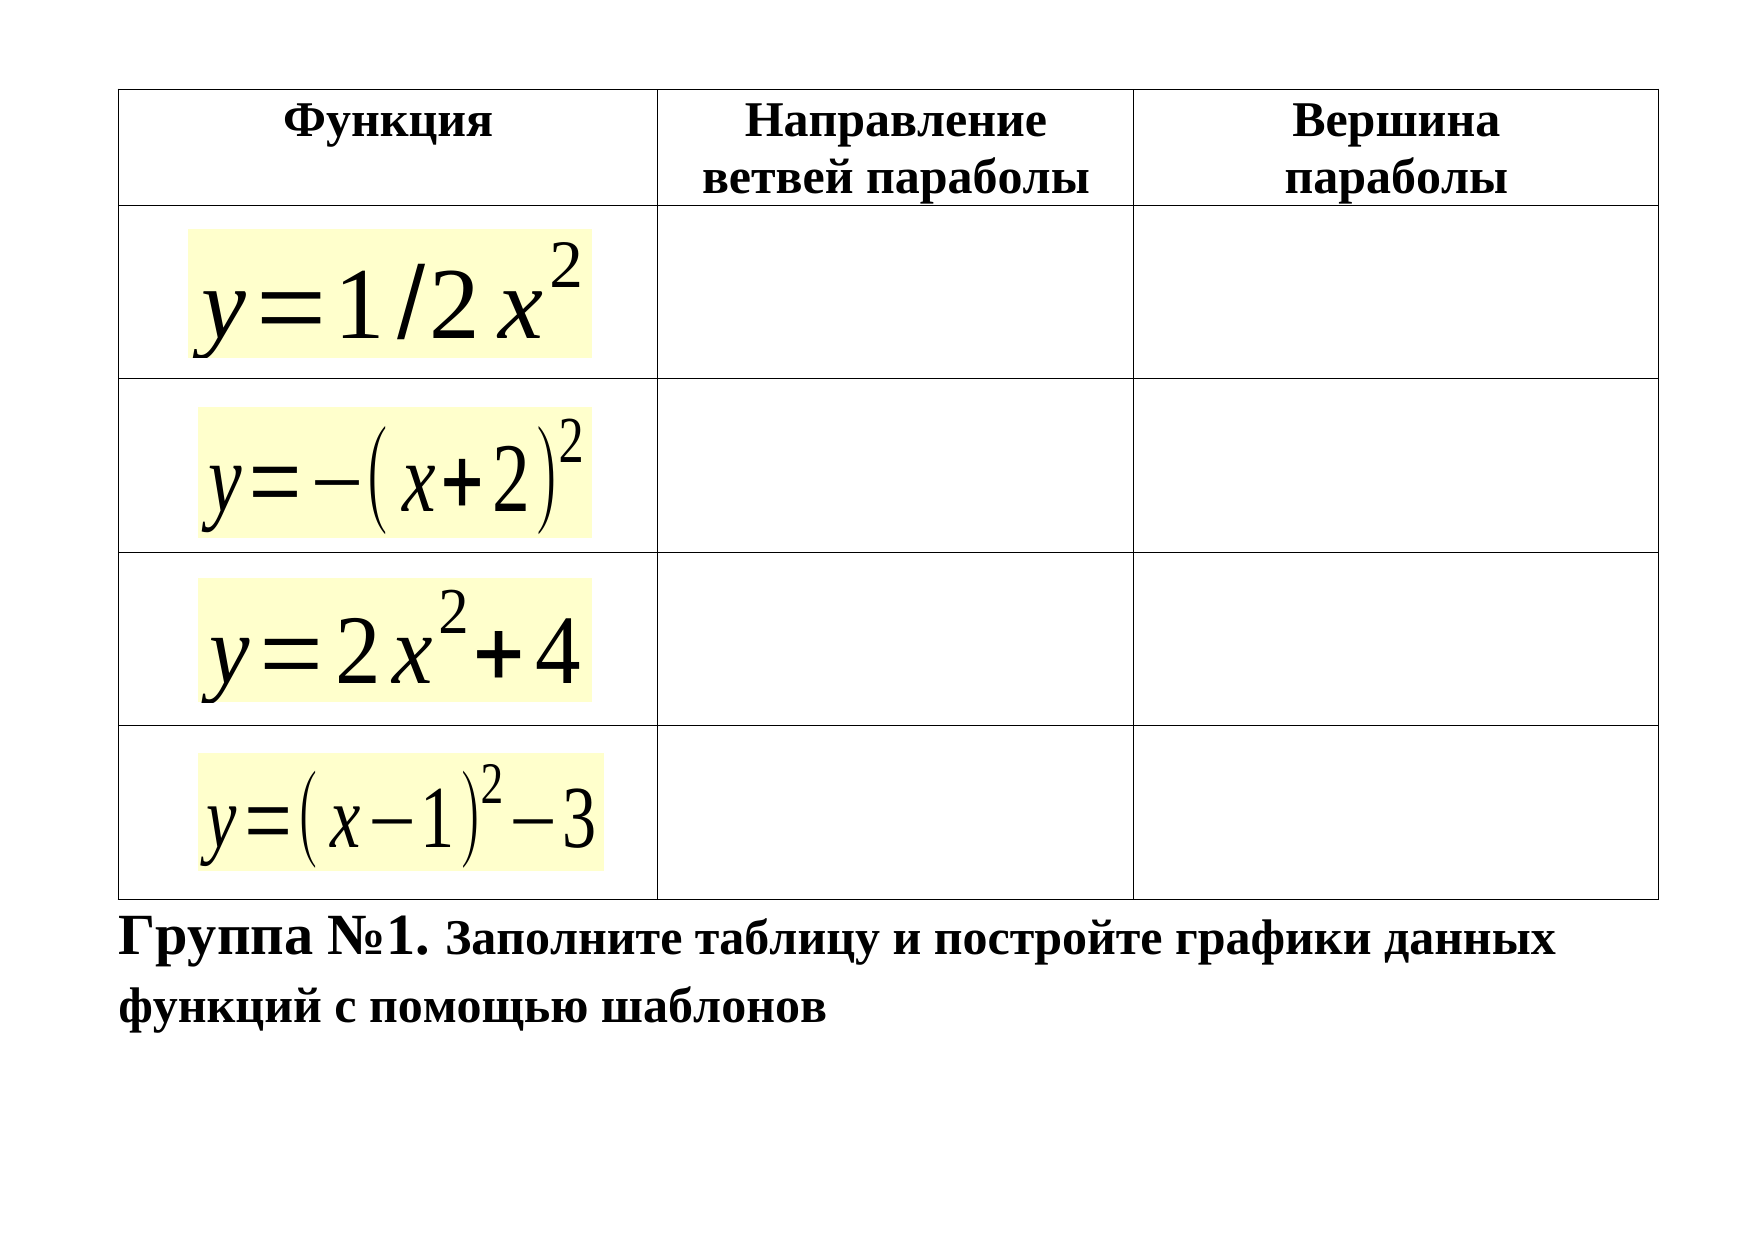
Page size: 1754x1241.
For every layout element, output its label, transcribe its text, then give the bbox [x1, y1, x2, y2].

table_cell [1134, 553, 1658, 725]
table_cell [119, 206, 657, 378]
table_cell [1134, 206, 1658, 378]
table_header Вершина параболы [1134, 90, 1658, 204]
table_cell [1134, 379, 1658, 552]
table_cell [658, 379, 1133, 552]
table_cell [119, 553, 657, 725]
table_cell [119, 379, 657, 552]
table_header Направление ветвей параболы [658, 90, 1133, 204]
table_header Функция [119, 90, 657, 204]
table_cell [658, 206, 1133, 378]
table_cell [119, 726, 657, 899]
table_cell [1134, 726, 1658, 899]
text Группа №1. Заполните таблицу и постройте графики данных функций с помощью шаблонов [118, 900, 1636, 1033]
table_cell [658, 553, 1133, 725]
table_cell [658, 726, 1133, 899]
